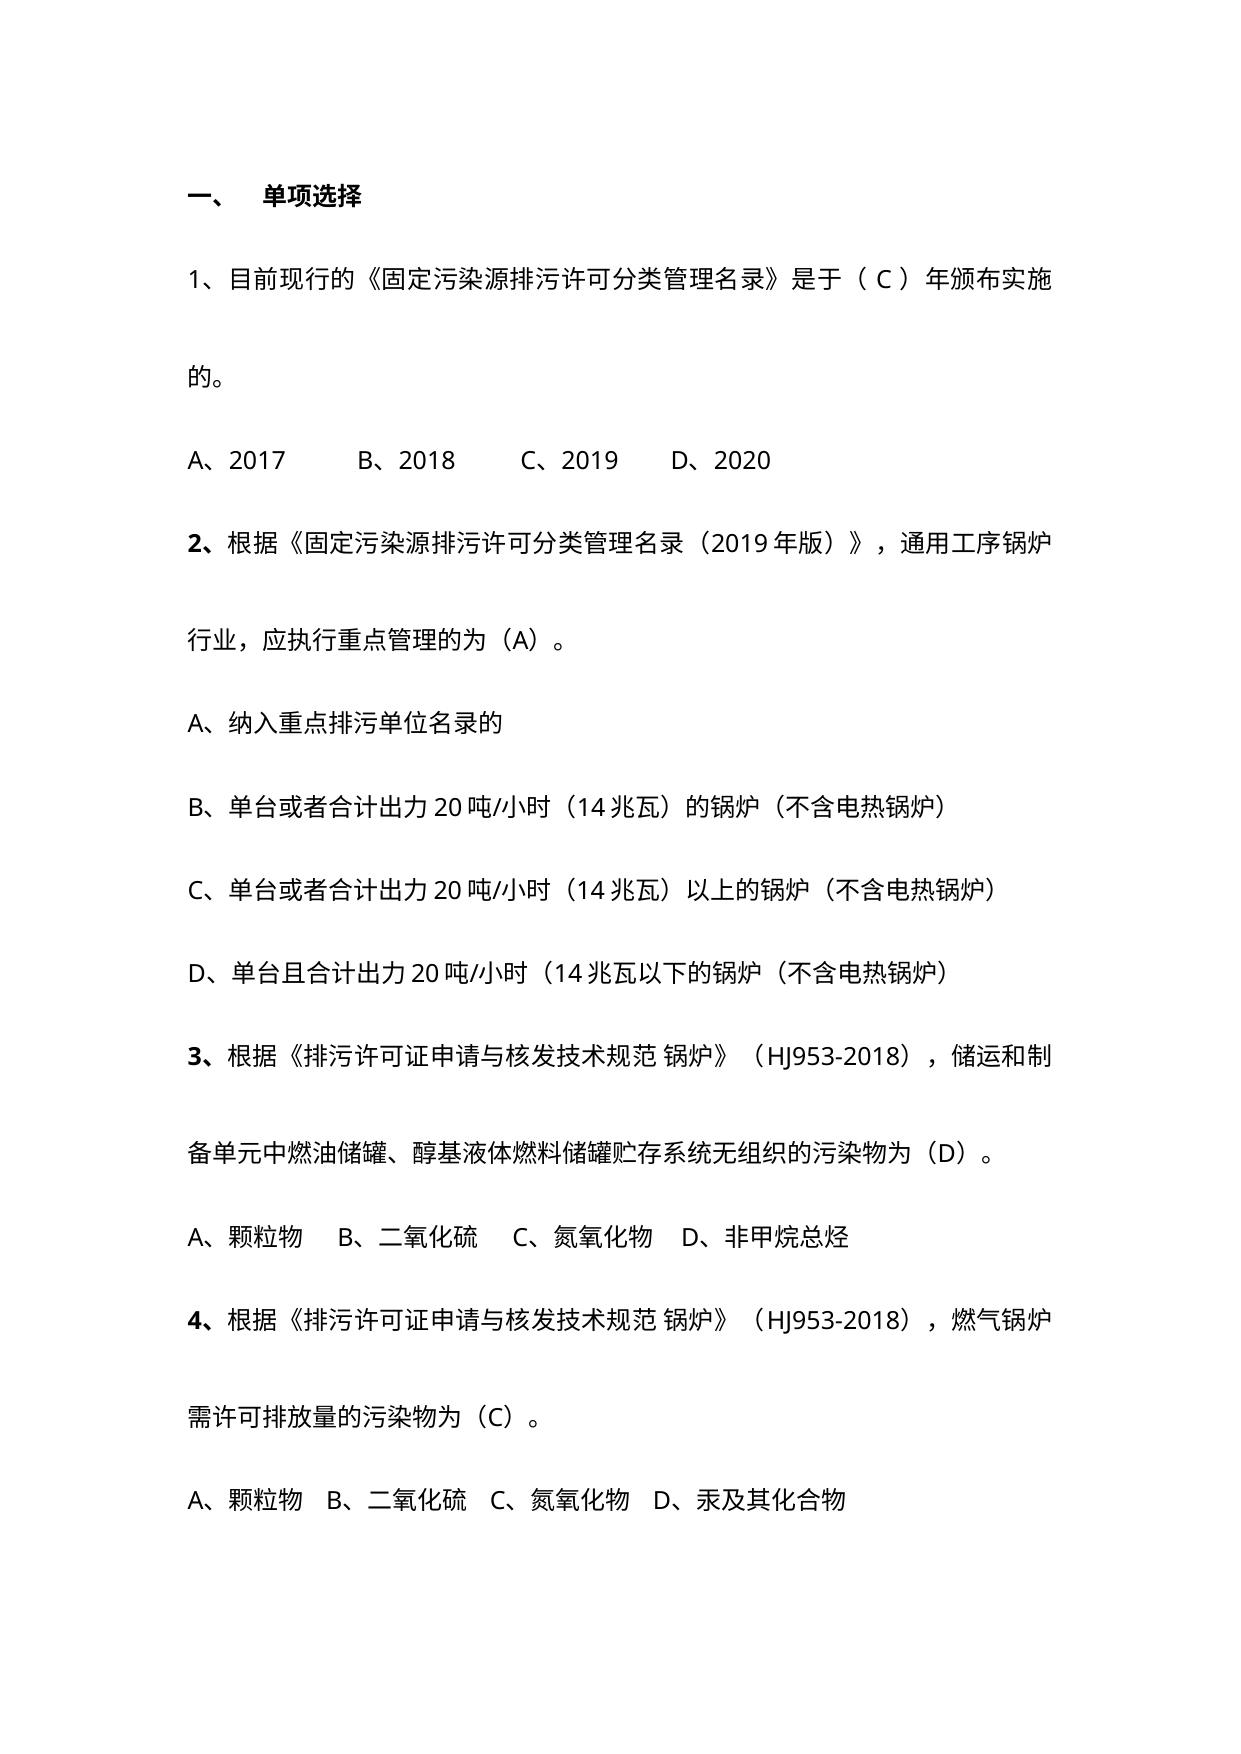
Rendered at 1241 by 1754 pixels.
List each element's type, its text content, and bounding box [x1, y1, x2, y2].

text B、单台或者合计出力20吨/小时（14兆瓦）的锅炉（不含电热锅炉） [187, 773, 1053, 838]
text 2、根据《固定污染源排污许可分类管理名录（2019年版）》，通用工序锅炉行业，应执行重点管理的为（A）。 [187, 509, 1053, 671]
text 1、目前现行的《固定污染源排污许可分类管理名录》是于（ C ）年颁布实施的。 [187, 245, 1053, 408]
text 3、根据《排污许可证申请与核发技术规范 锅炉》（HJ953-2018），储运和制备单元中燃油储罐、醇基液体燃料储罐贮存系统无组织的污染物为（D）。 [187, 1022, 1053, 1184]
text 4、根据《排污许可证申请与核发技术规范 锅炉》（HJ953-2018），燃气锅炉需许可排放量的污染物为（C）。 [187, 1286, 1053, 1448]
text A、颗粒物 B、二氧化硫 C、氮氧化物 D、汞及其化合物 [187, 1466, 1053, 1531]
text A、纳入重点排污单位名录的 [187, 689, 1053, 754]
text D、单台且合计出力20吨/小时（14兆瓦以下的锅炉（不含电热锅炉） [187, 939, 1053, 1004]
list 单项选择 [187, 162, 1053, 227]
text A、2017 B、2018 C、2019 D、2020 [187, 426, 1053, 491]
text C、单台或者合计出力20吨/小时（14兆瓦）以上的锅炉（不含电热锅炉） [187, 856, 1053, 921]
text A、颗粒物 B、二氧化硫 C、氮氧化物 D、非甲烷总烃 [187, 1203, 1053, 1268]
